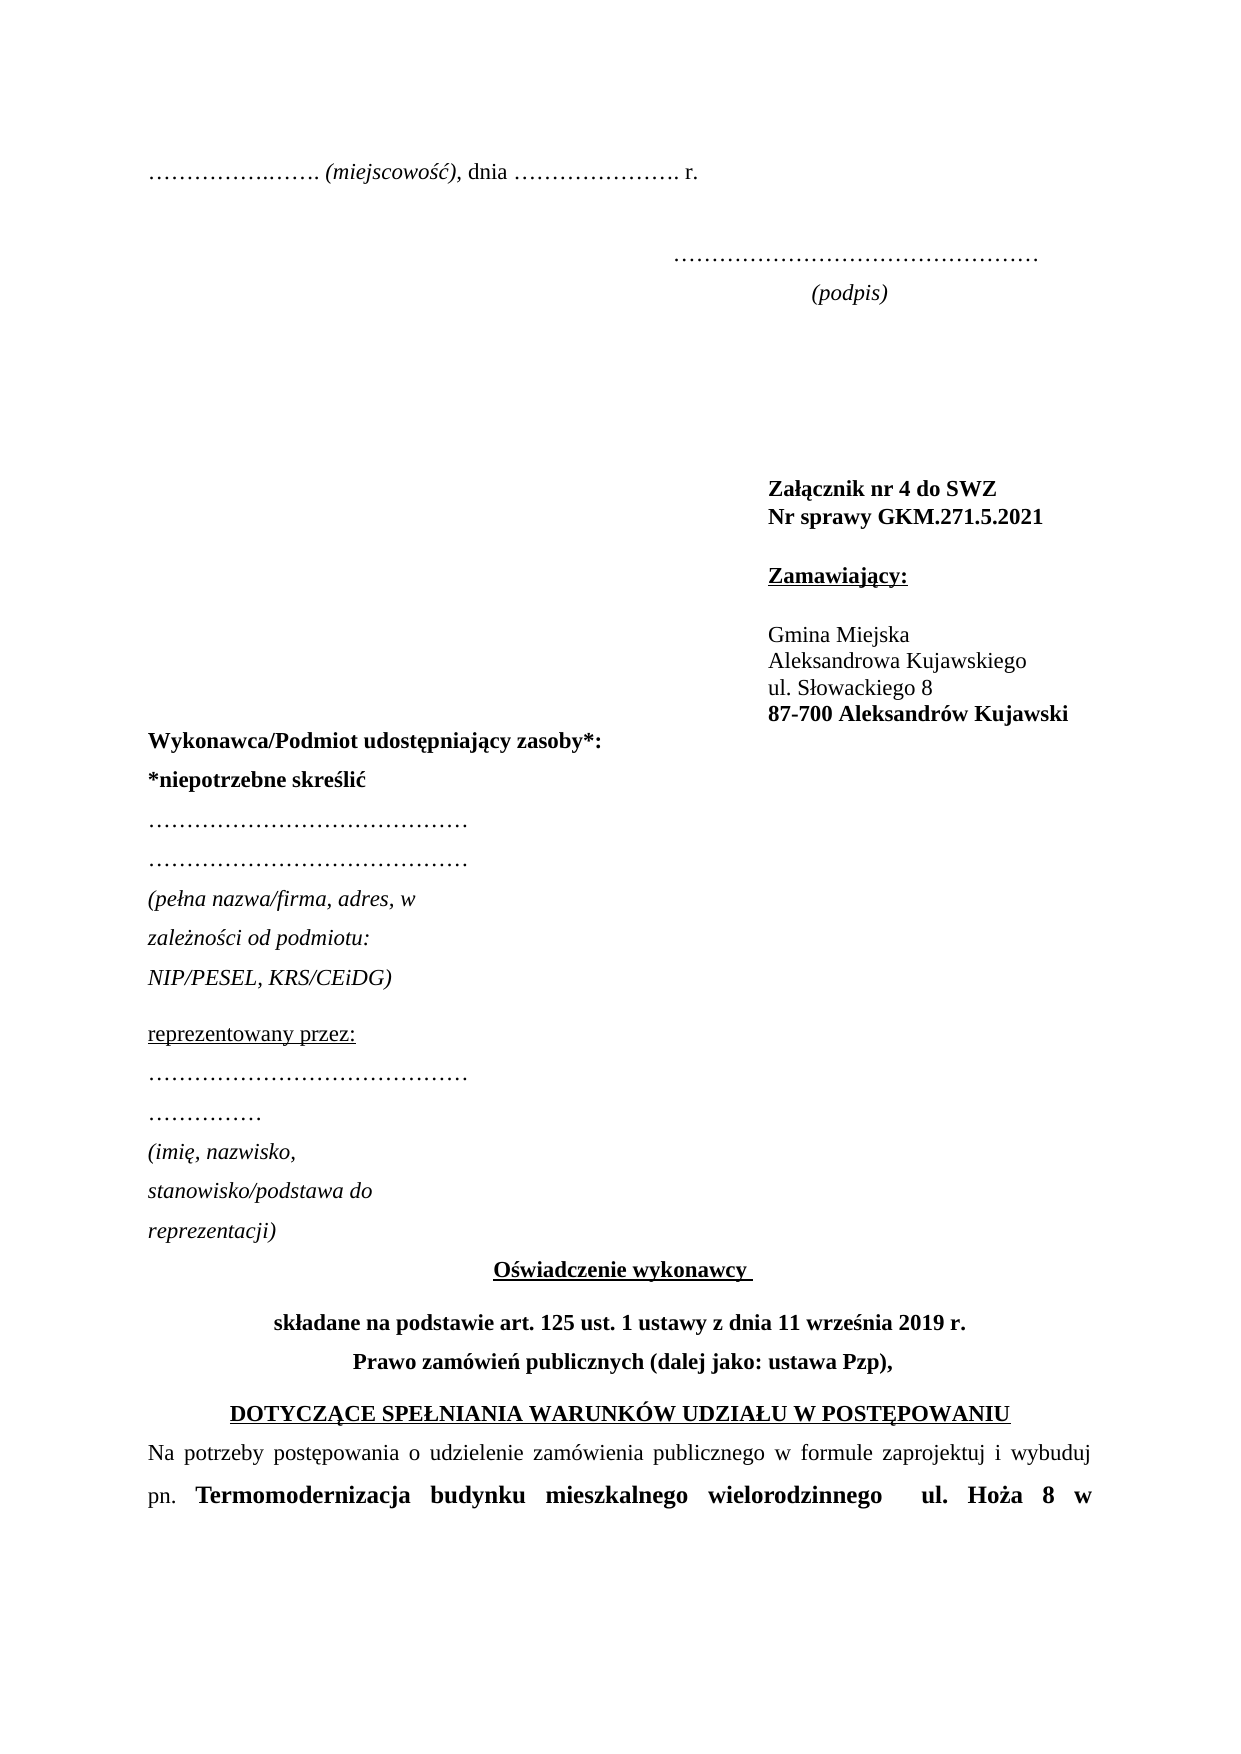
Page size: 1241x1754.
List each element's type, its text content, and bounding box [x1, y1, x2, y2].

text (podpis) [738, 279, 1093, 306]
text (pełna nazwa/firma, adres, w zależności od podmiotu: NIP/PESEL, KRS/CEiDG) [148, 884, 472, 990]
text Oświadczenie wykonawcy [148, 1257, 1093, 1283]
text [148, 1439, 1093, 1509]
text …………….……. (miejscowość), dnia …………………. r. [148, 158, 1093, 184]
text składane na podstawie art. 125 ust. 1 ustawy z dnia 11 września 2019 r. [148, 1308, 1093, 1335]
text 87-700 Aleksandrów Kujawski [768, 700, 1093, 727]
text Gmina Miejska [768, 621, 1093, 648]
text Załącznik nr 4 do SWZ [694, 475, 1093, 501]
text Nr sprawy GKM.271.5.2021 [694, 503, 1093, 529]
text Prawo zamówień publicznych (dalej jako: ustawa Pzp), [148, 1348, 1093, 1374]
text reprezentowany przez: [148, 1020, 1093, 1046]
text Aleksandrowa Kujawskiego ul. Słowackiego 8 [768, 648, 1093, 700]
text ………………………………………… [148, 240, 1093, 266]
text ………………………………………………… [148, 1059, 472, 1125]
text Zamawiający: [694, 562, 1093, 588]
text Wykonawca/Podmiot udostępniający zasoby*: [148, 727, 1093, 753]
text DOTYCZĄCE SPEŁNIANIA WARUNKÓW UDZIAŁU W POSTĘPOWANIU [148, 1400, 1093, 1426]
text (imię, nazwisko, stanowisko/podstawa do reprezentacji) [148, 1138, 472, 1243]
text ………………………………………………………………………… [148, 806, 472, 871]
text *niepotrzebne skreślić [148, 766, 1093, 792]
